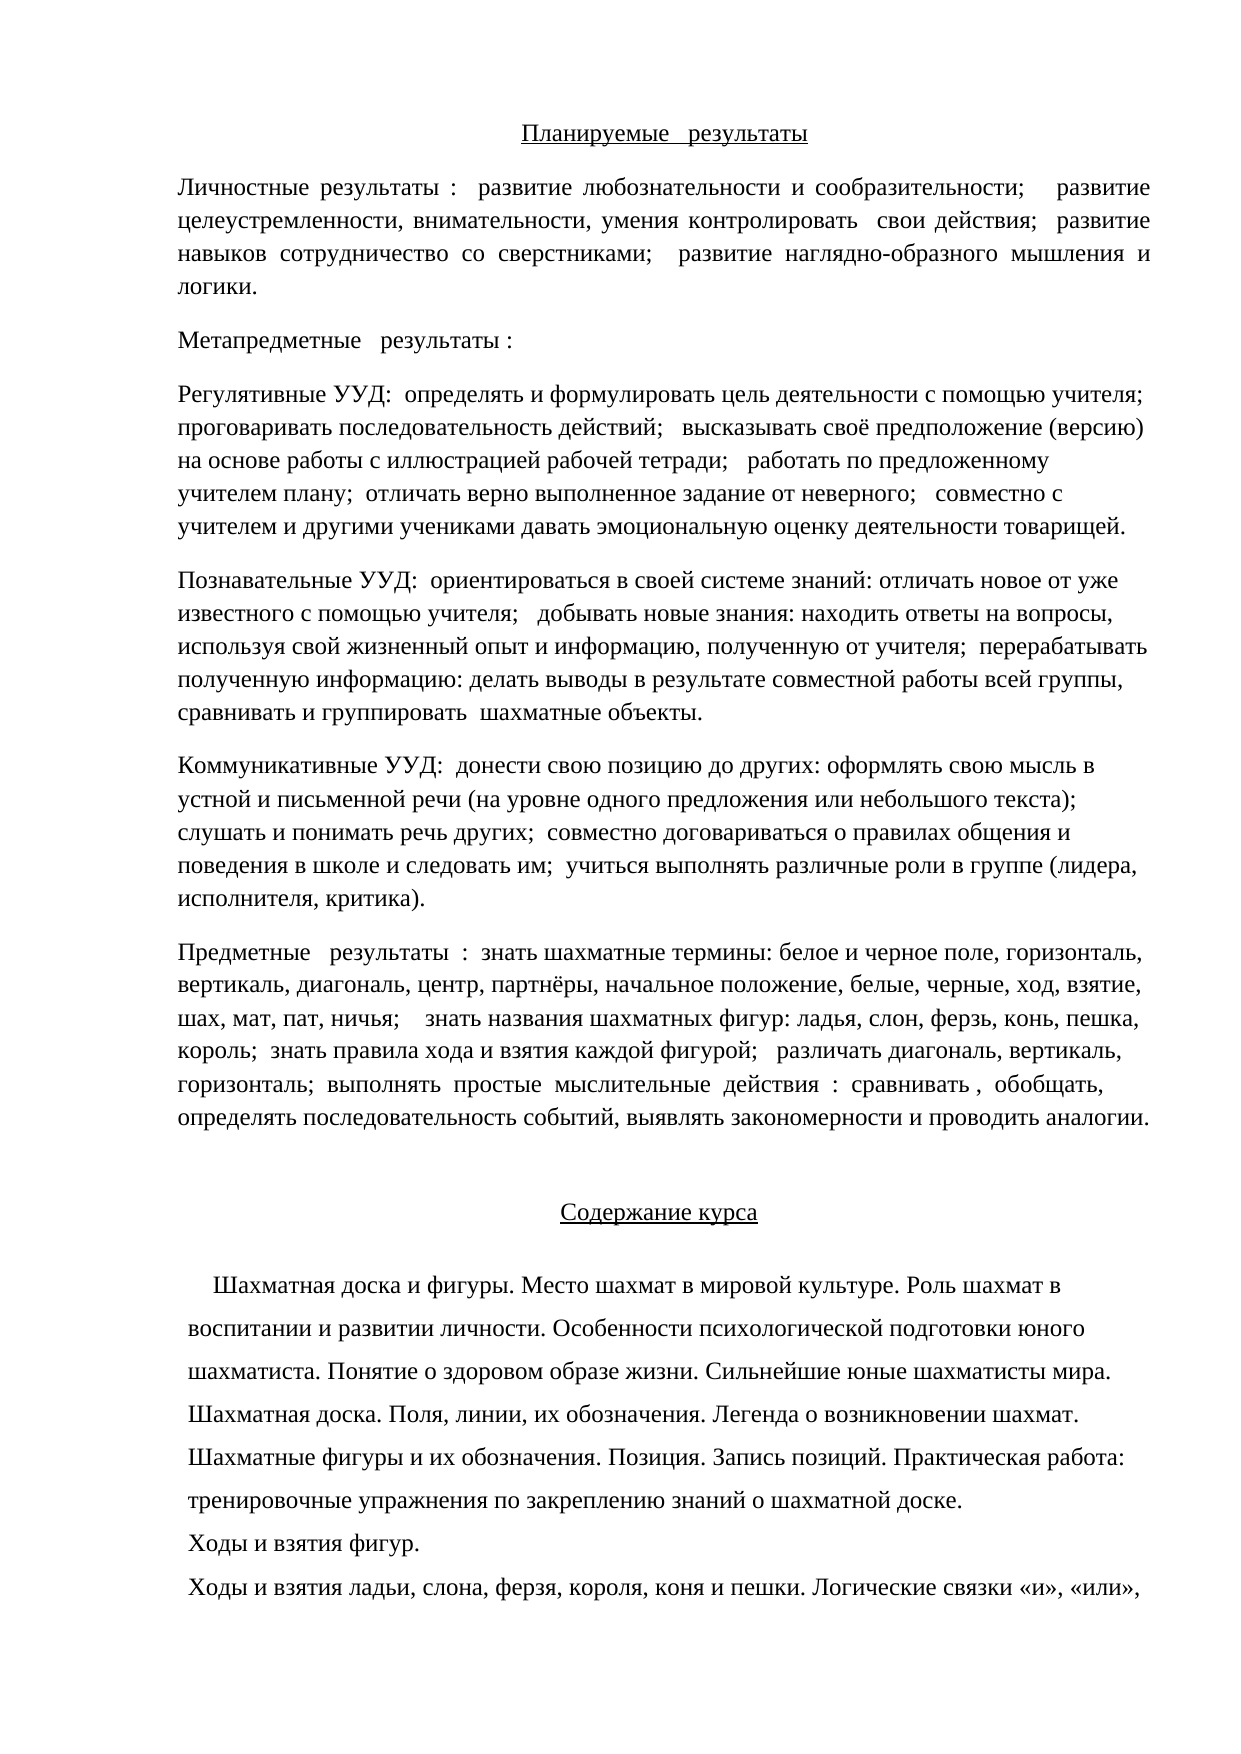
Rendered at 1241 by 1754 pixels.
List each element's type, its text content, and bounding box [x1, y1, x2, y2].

text Планируемые результаты [177, 118, 1152, 147]
text Коммуникативные УУД: донести свою позицию до других: оформлять свою мысль в устной и письменной речи (на уровне одного предложения или небольшого текста); слушать и понимать речь других; совместно договариваться о правилах общения и поведения в школе и следовать им; учиться выполнять различные роли в группе (лидера, исполнителя, критика). [177, 751, 1152, 911]
text Личностные результаты : развитие любознательности и сообразительности; развитие целеустремленности, внимательности, умения контролировать свои действия; развитие навыков сотрудничество со сверстниками; развитие наглядно-образного мышления и логики. [177, 172, 1152, 300]
text Предметные результаты : знать шахматные термины: белое и черное поле, горизонталь, вертикаль, диагональ, центр, партнёры, начальное положение, белые, черные, ход, взятие, шах, мат, пат, ничья; знать названия шахматных фигур: ладья, слон, ферзь, конь, пешка, король; знать правила хода и взятия каждой фигурой; различать диагональ, вертикаль, горизонталь; выполнять простые мыслительные действия : сравнивать , обобщать, определять последовательность событий, выявлять закономерности и проводить аналогии. [177, 937, 1152, 1130]
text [188, 1270, 1152, 1600]
text Регулятивные УУД: определять и формулировать цель деятельности с помощью учителя; проговаривать последовательность действий; высказывать своё предположение (версию) на основе работы с иллюстрацией рабочей тетради; работать по предложенному учителем плану; отличать верно выполненное задание от неверного; совместно с учителем и другими учениками давать эмоциональную оценку деятельности товарищей. [177, 379, 1152, 539]
text Метапредметные результаты : [177, 325, 1152, 354]
text Познавательные УУД: ориентироваться в своей системе знаний: отличать новое от уже известного с помощью учителя; добывать новые знания: находить ответы на вопросы, используя свой жизненный опыт и информацию, полученную от учителя; перерабатывать полученную информацию: делать выводы в результате совместной работы всей группы, сравнивать и группировать шахматные объекты. [177, 565, 1152, 726]
text Содержание курса [177, 1197, 1140, 1226]
